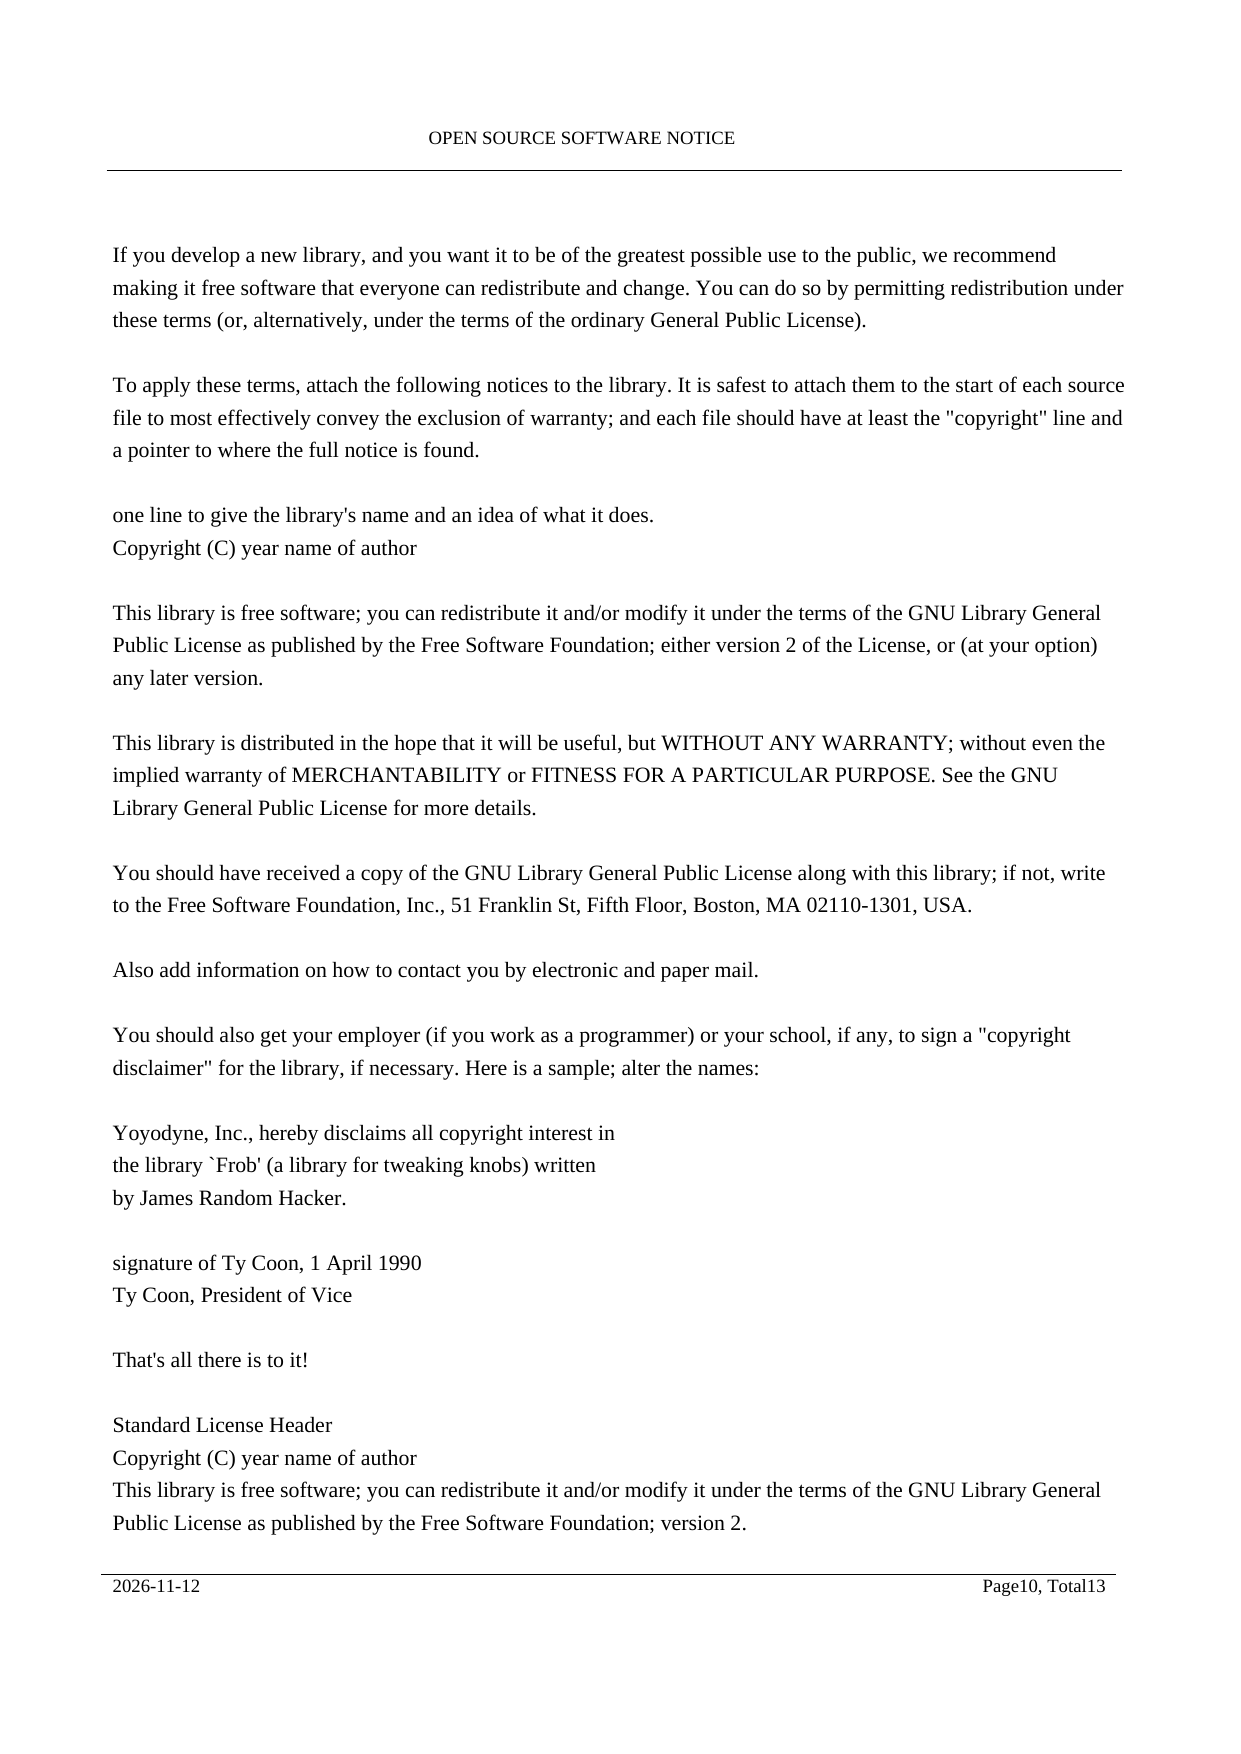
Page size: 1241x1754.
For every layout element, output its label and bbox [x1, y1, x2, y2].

text [112, 206, 1128, 1539]
